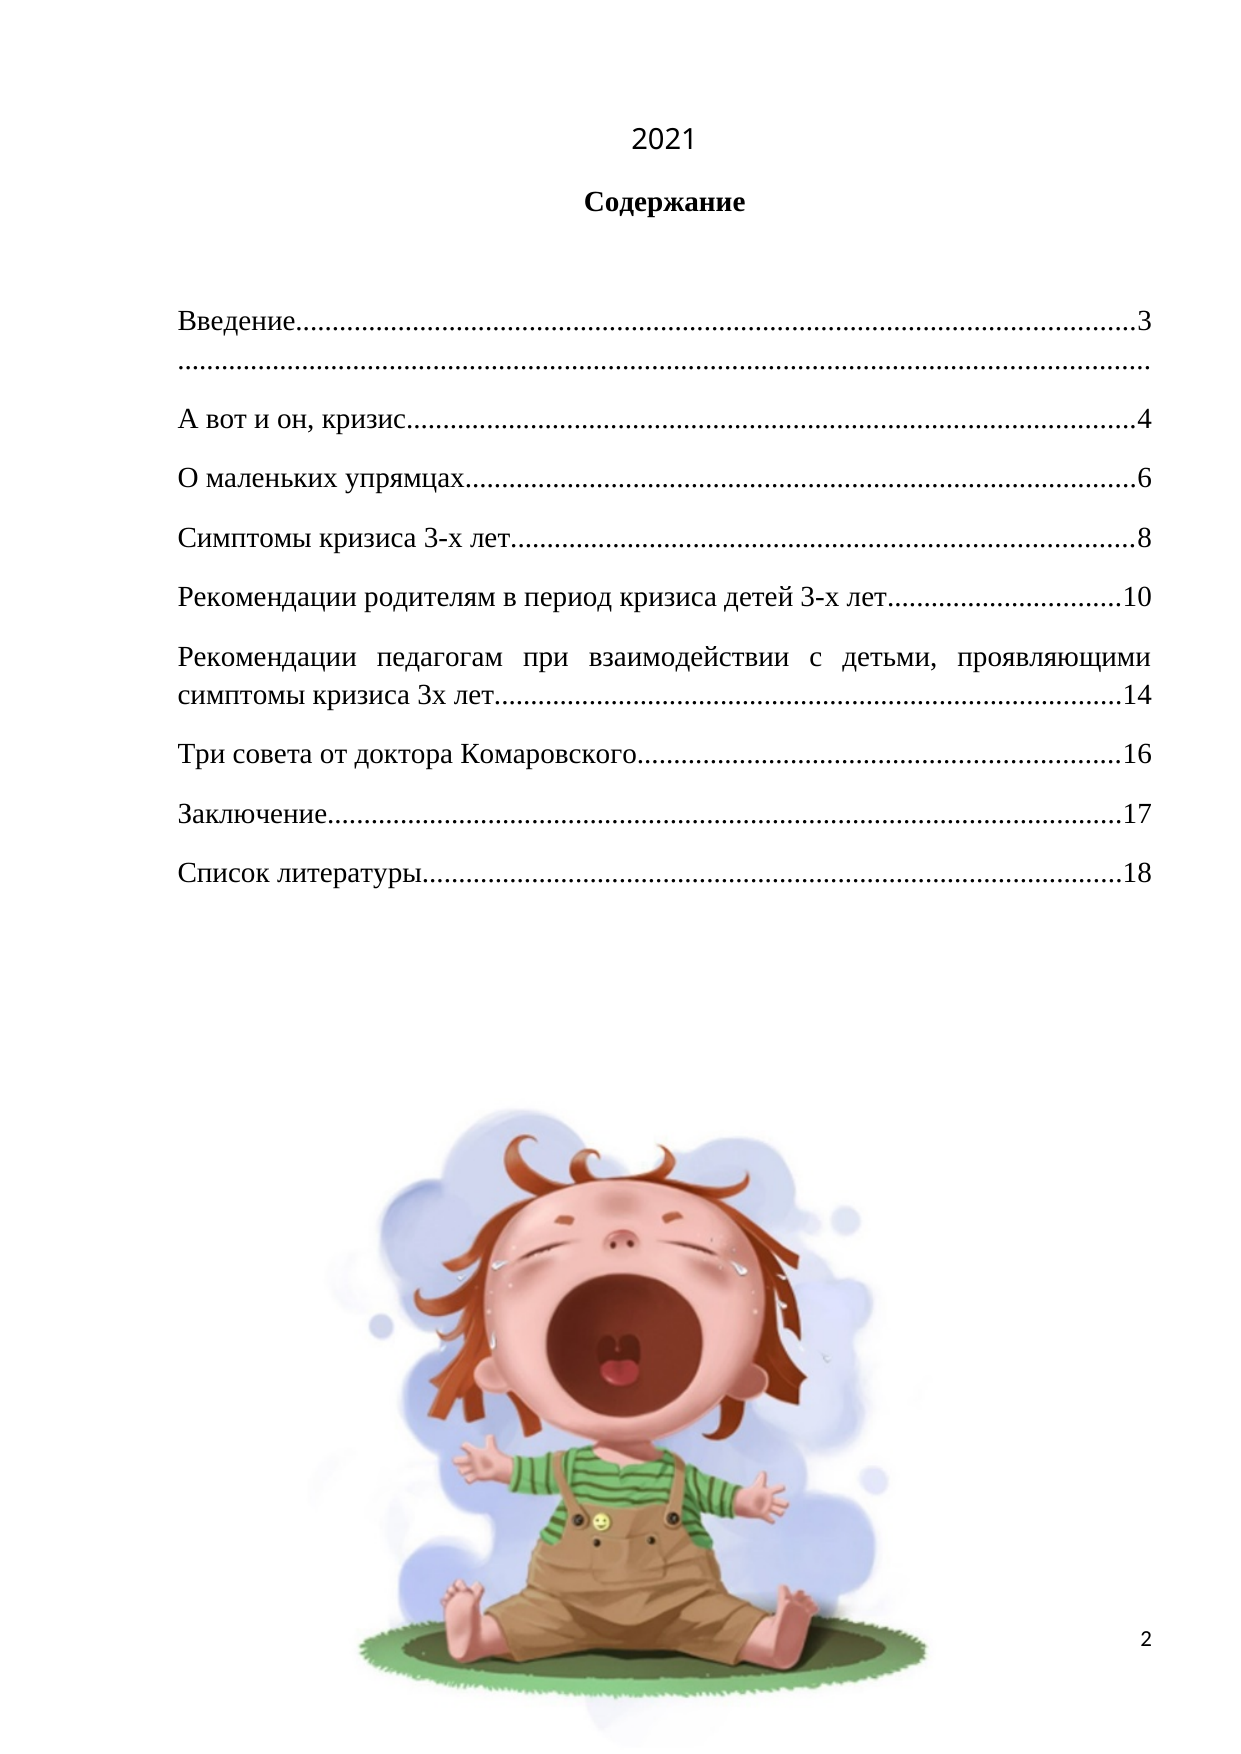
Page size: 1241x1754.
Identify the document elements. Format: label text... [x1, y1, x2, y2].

picture [136, 1071, 1101, 1749]
text Содержание [177, 184, 1152, 218]
text А вот и он, кризис 4 [177, 401, 1152, 435]
text Рекомендации родителям в период кризиса детей 3-х лет 10 [177, 579, 1152, 613]
text Введение 3 [177, 303, 1152, 375]
text О маленьких упрямцах 6 [177, 461, 1152, 494]
text Три совета от доктора Комаровского 16 [177, 737, 1152, 770]
text Рекомендации педагогам при взаимодействии с детьми, проявляющими симптомы кризиса 3х лет 14 [177, 639, 1152, 711]
text Симптомы кризиса 3-х лет 8 [177, 520, 1152, 553]
text 2021 [177, 118, 1152, 158]
text Заключение 17 [177, 796, 1152, 829]
text Список литературы 18 [177, 855, 1152, 889]
